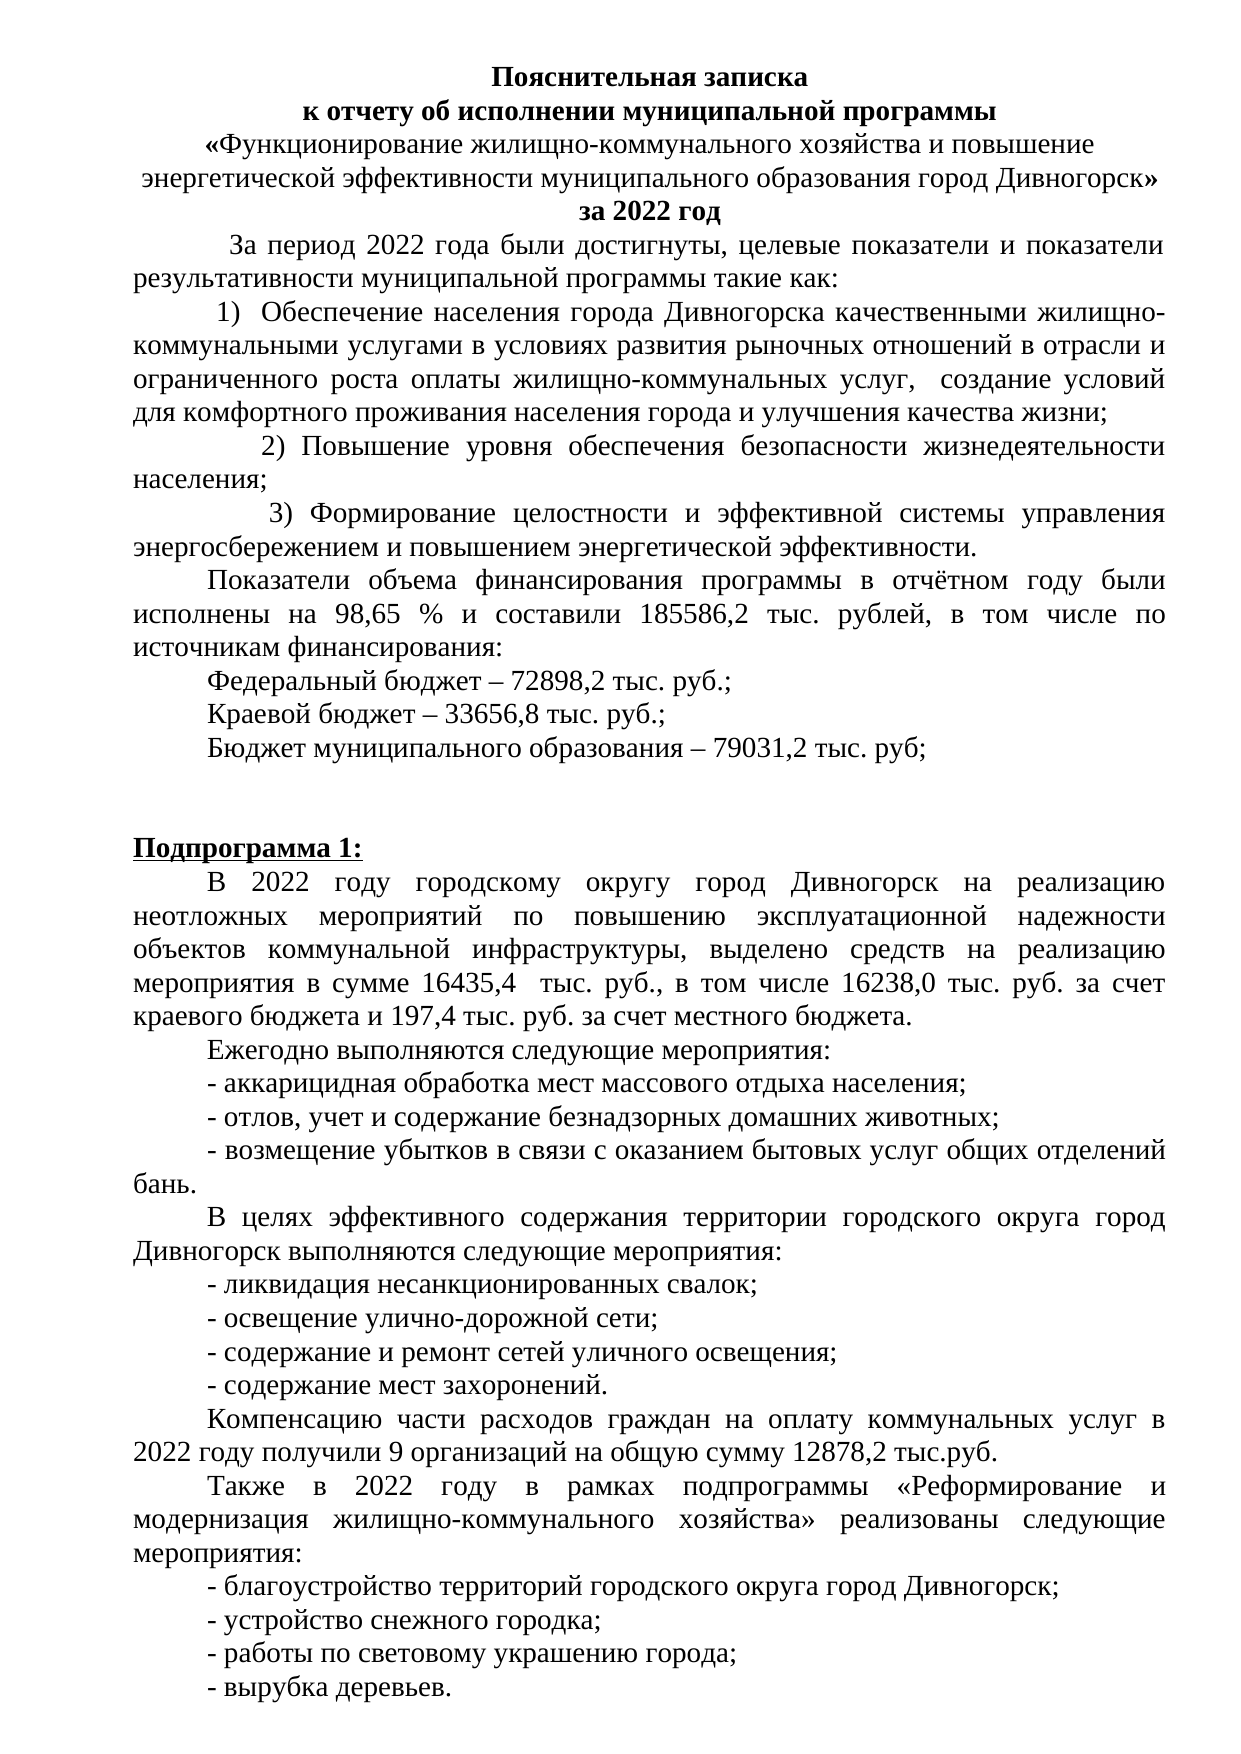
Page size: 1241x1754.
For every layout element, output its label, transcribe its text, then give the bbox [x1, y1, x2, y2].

text к отчету об исполнении муниципальной программы [133, 93, 1167, 126]
text - аккарицидная обработка мест массового отдыха населения; [133, 1065, 1167, 1099]
text В 2022 году городскому округу город Дивногорск на реализацию неотложных мероприятий по повышению эксплуатационной надежности объектов коммунальной инфраструктуры, выделено средств на реализацию мероприятия в сумме 16435,4 тыс. руб., в том числе 16238,0 тыс. руб. за счет краевого бюджета и 197,4 тыс. руб. за счет местного бюджета. [133, 864, 1167, 1032]
text - возмещение убытков в связи с оказанием бытовых услуг общих отделений бань. [133, 1132, 1167, 1199]
text «Функционирование жилищно-коммунального хозяйства и повышение энергетической эффективности муниципального образования город Дивногорск» за 2022 год [133, 126, 1167, 227]
text 2) Повышение уровня обеспечения безопасности жизнедеятельности населения; [133, 428, 1167, 495]
text - благоустройство территорий городского округа город Дивногорск; [133, 1568, 1167, 1602]
list Краевой бюджет – 33656,8 тыс. руб.; [133, 696, 1167, 730]
text - отлов, учет и содержание безнадзорных домашних животных; [133, 1099, 1167, 1132]
text За период 2022 года были достигнуты, целевые показатели и показатели результативности муниципальной программы такие как: [133, 227, 1167, 294]
text - содержание мест захоронений. [133, 1367, 1167, 1401]
list Бюджет муниципального образования – 79031,2 тыс. руб; [133, 730, 1167, 763]
text Компенсацию части расходов граждан на оплату коммунальных услуг в 2022 году получили 9 организаций на общую сумму 12878,2 тыс.руб. [133, 1401, 1167, 1468]
text Ежегодно выполняются следующие мероприятия: [133, 1032, 1167, 1065]
text - содержание и ремонт сетей уличного освещения; [133, 1334, 1167, 1367]
text - вырубка деревьев. [133, 1669, 1167, 1703]
text 1) Обеспечение населения города Дивногорска качественными жилищно-коммунальными услугами в условиях развития рыночных отношений в отрасли и ограниченного роста оплаты жилищно-коммунальных услуг, создание условий для комфортного проживания населения города и улучшения качества жизни; [133, 294, 1167, 428]
text - освещение улично-дорожной сети; [133, 1300, 1167, 1334]
text Подпрограмма 1: [133, 831, 1167, 864]
text - ликвидация несанкционированных свалок; [133, 1267, 1167, 1300]
text - работы по световому украшению города; [133, 1636, 1167, 1669]
text Пояснительная записка [133, 59, 1167, 93]
list Показатели объема финансирования программы в отчётном году были исполнены на 98,65 % и составили 185586,2 тыс. рублей, в том числе по источникам финансирования: [133, 562, 1167, 663]
list Федеральный бюджет – 72898,2 тыс. руб.; [133, 663, 1167, 696]
text В целях эффективного содержания территории городского округа город Дивногорск выполняются следующие мероприятия: [133, 1199, 1167, 1267]
text - устройство снежного городка; [133, 1602, 1167, 1636]
text Также в 2022 году в рамках подпрограммы «Реформирование и модернизация жилищно-коммунального хозяйства» реализованы следующие мероприятия: [133, 1468, 1167, 1568]
text 3) Формирование целостности и эффективной системы управления энергосбережением и повышением энергетической эффективности. [133, 495, 1167, 562]
